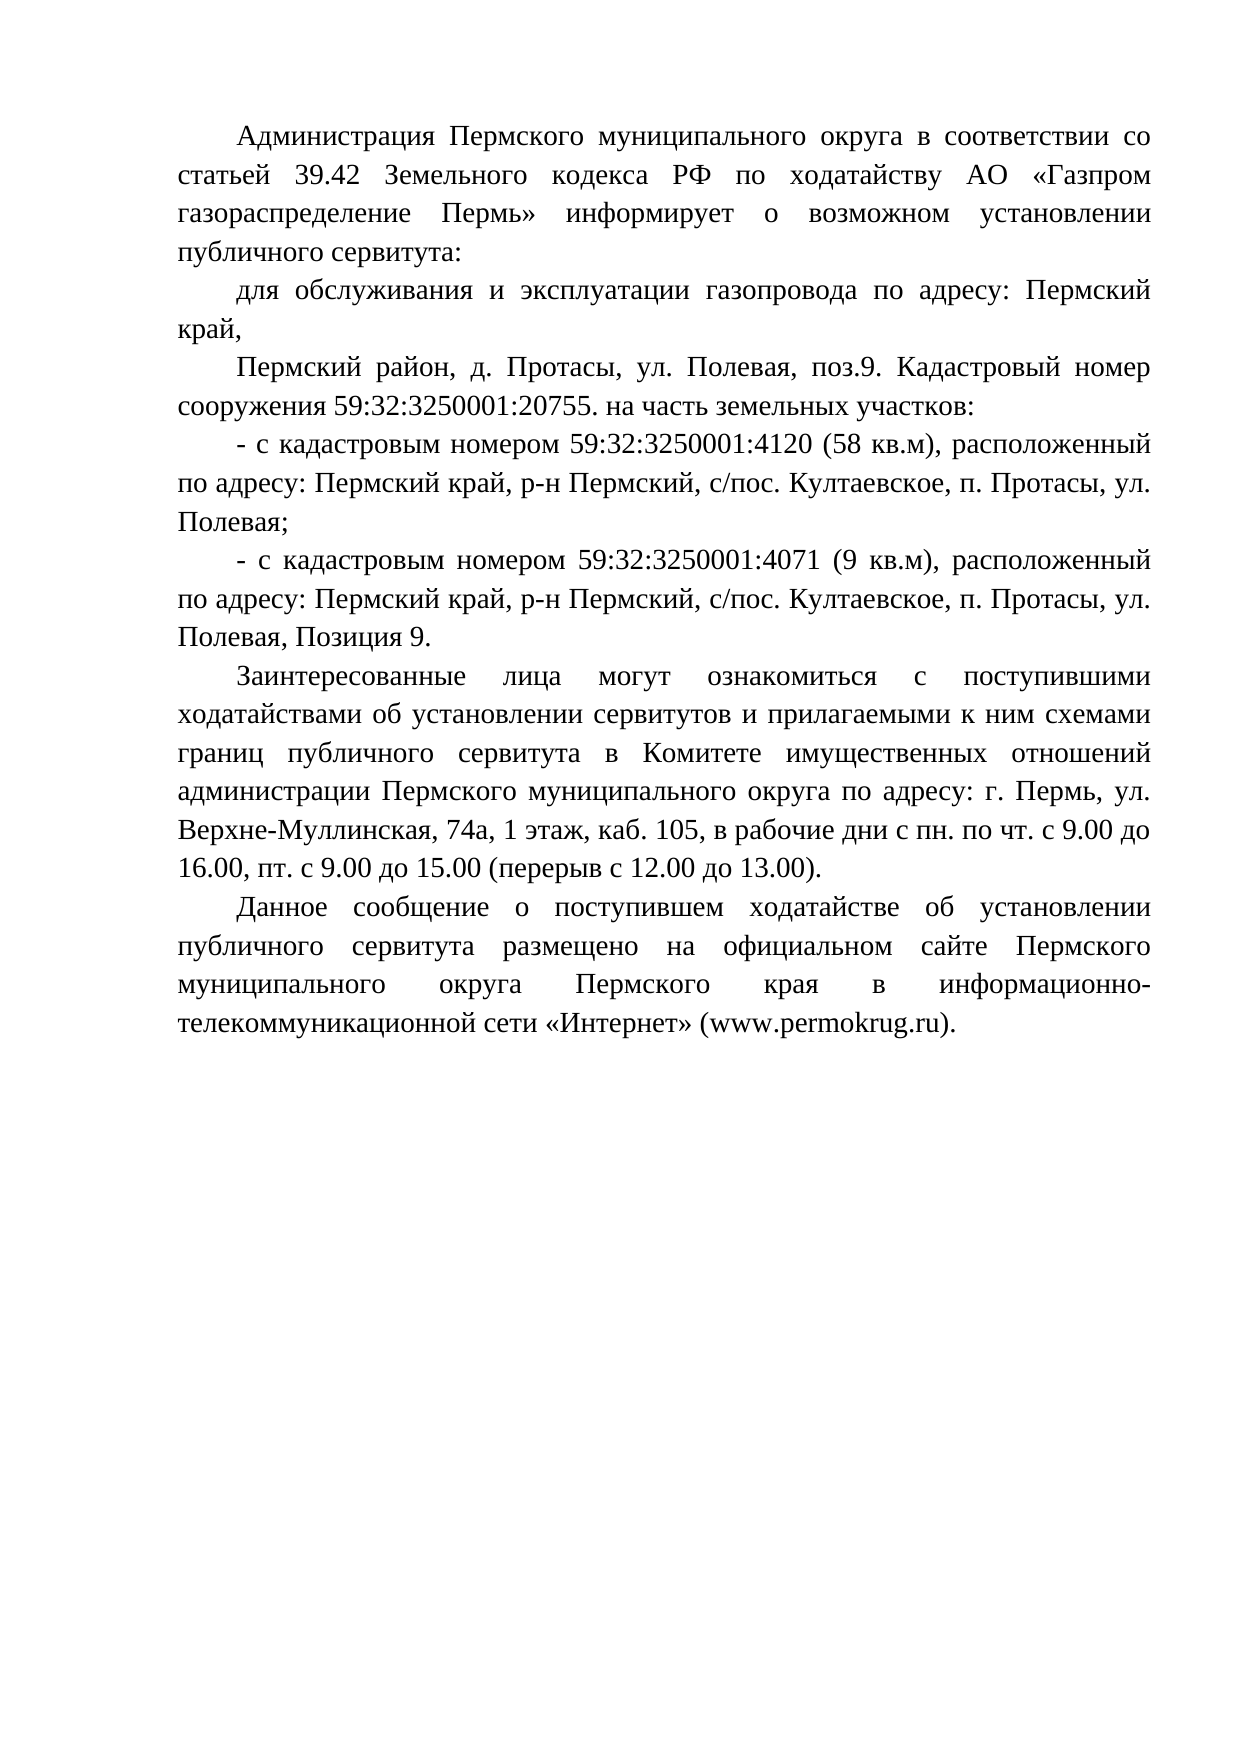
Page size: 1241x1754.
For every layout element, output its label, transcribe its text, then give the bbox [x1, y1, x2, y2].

text Данное сообщение о поступившем ходатайстве об установлении публичного сервитута размещено на официальном сайте Пермского муниципального округа Пермского края в информационно-телекоммуникационной сети «Интернет» (www.permokrug.ru). [177, 889, 1152, 1038]
text - с кадастровым номером 59:32:3250001:4120 (58 кв.м), расположенный по адресу: Пермский край, р-н Пермский, с/пос. Култаевское, п. Протасы, ул. Полевая; [177, 427, 1152, 537]
text Администрация Пермского муниципального округа в соответствии со статьей 39.42 Земельного кодекса РФ по ходатайству АО «Газпром газораспределение Пермь» информирует о возможном установлении публичного сервитута: [177, 118, 1152, 267]
text - с кадастровым номером 59:32:3250001:4071 (9 кв.м), расположенный по адресу: Пермский край, р-н Пермский, с/пос. Култаевское, п. Протасы, ул. Полевая, Позиция 9. [177, 542, 1152, 653]
text для обслуживания и эксплуатации газопровода по адресу: Пермский край, [177, 272, 1152, 344]
text Заинтересованные лица могут ознакомиться с поступившими ходатайствами об установлении сервитутов и прилагаемыми к ним схемами границ публичного сервитута в Комитете имущественных отношений администрации Пермского муниципального округа по адресу: г. Пермь, ул. Верхне-Муллинская, 74а, 1 этаж, каб. 105, в рабочие дни с пн. по чт. с 9.00 до 16.00, пт. с 9.00 до 15.00 (перерыв с 12.00 до 13.00). [177, 658, 1152, 884]
text Пермский район, д. Протасы, ул. Полевая, поз.9. Кадастровый номер сооружения 59:32:3250001:20755. на часть земельных участков: [177, 349, 1152, 422]
